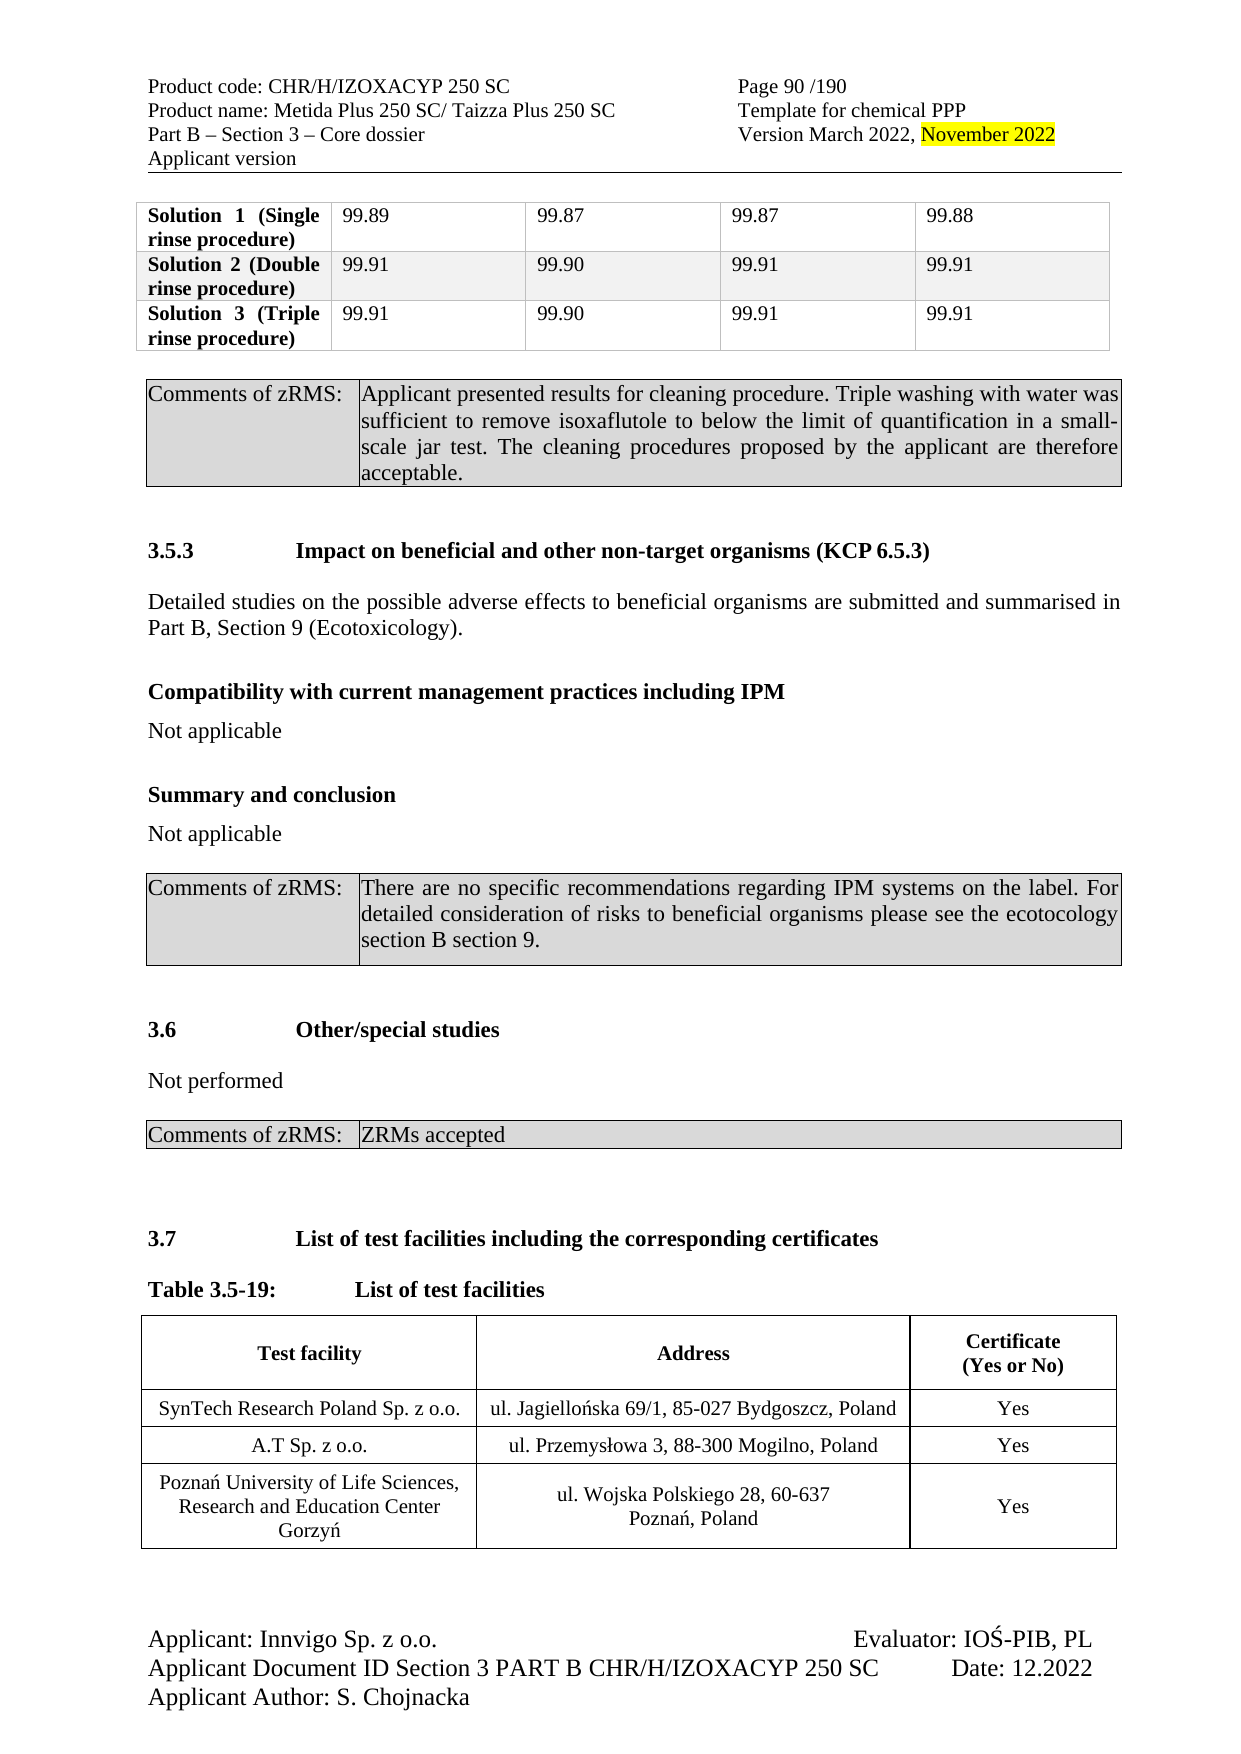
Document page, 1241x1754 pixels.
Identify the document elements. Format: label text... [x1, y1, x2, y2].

subtitle List of test facilities including the corresponding certificates [148, 1225, 1122, 1251]
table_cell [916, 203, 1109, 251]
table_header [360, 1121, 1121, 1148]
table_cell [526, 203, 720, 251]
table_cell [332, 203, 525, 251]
subtitle Other/special studies [148, 1016, 1122, 1043]
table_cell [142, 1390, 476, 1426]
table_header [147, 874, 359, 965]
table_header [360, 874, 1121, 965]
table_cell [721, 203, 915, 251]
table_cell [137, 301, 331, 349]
subtitle Impact on beneficial and other non-target organisms (KCP 6.5.3) [148, 537, 1122, 563]
text Compatibility with current management practices including IPM [148, 678, 1122, 705]
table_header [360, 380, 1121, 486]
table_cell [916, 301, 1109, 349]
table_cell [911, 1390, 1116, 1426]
text Not performed [148, 1068, 1122, 1094]
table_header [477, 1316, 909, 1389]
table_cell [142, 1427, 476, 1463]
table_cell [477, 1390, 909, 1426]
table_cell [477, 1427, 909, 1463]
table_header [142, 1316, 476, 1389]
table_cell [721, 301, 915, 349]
text Table 3.5-5: List of test facilities [148, 1276, 1122, 1303]
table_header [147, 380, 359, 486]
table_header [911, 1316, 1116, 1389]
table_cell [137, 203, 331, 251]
text Not applicable [148, 820, 1122, 846]
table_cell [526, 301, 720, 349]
text Not applicable [148, 717, 1122, 743]
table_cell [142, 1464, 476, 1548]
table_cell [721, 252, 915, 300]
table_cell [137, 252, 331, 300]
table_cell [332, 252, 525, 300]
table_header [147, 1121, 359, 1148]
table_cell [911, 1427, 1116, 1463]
text Summary and conclusion [148, 781, 1122, 807]
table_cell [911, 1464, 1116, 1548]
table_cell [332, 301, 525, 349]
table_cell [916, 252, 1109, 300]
text Detailed studies on the possible adverse effects to beneficial organisms are submitted and summarised in Part B, Section 9 (Ecotoxicology). [148, 588, 1122, 641]
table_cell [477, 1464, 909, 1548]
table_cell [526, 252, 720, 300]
